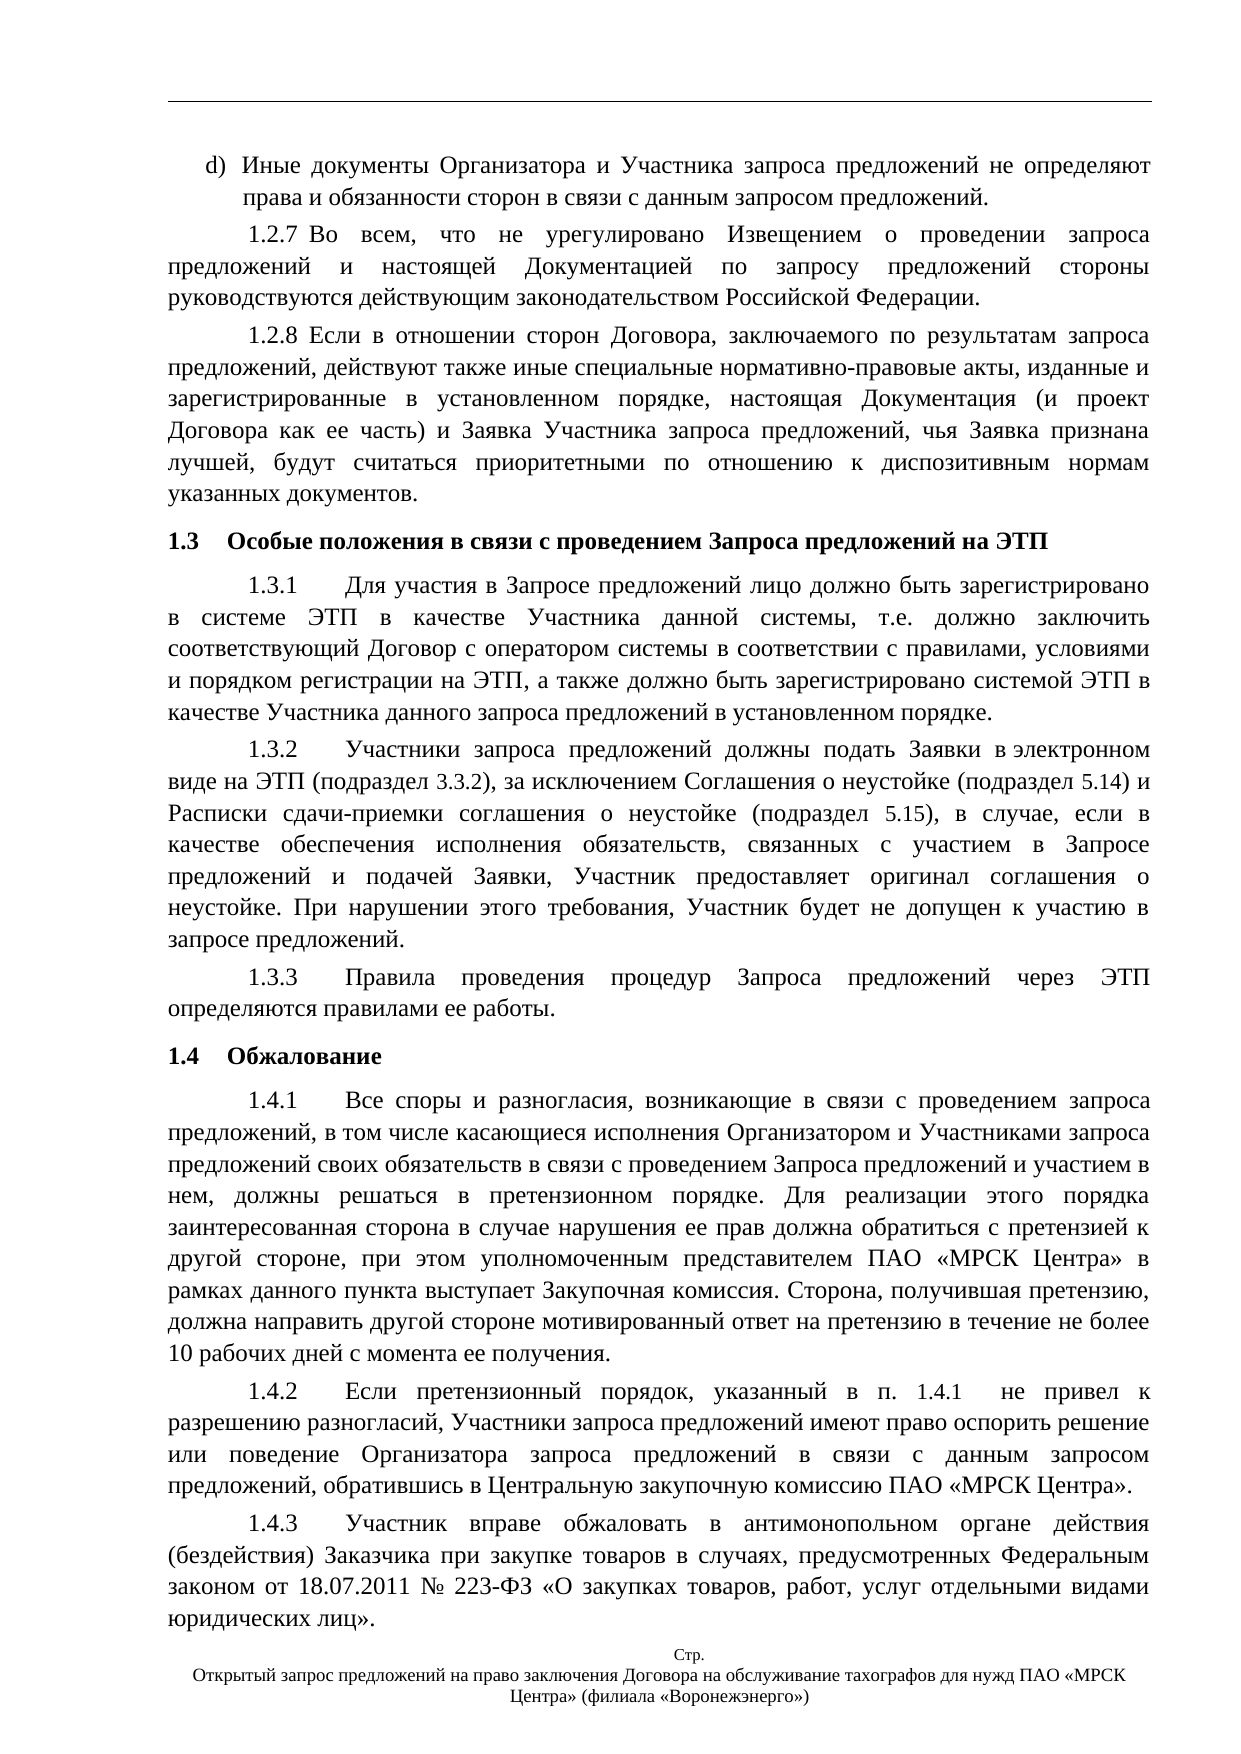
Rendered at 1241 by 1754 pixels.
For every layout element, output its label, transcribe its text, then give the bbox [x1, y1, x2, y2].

subtitle Особые положения в связи с проведением Запроса предложений на ЭТП [168, 526, 1152, 555]
list Если претензионный порядок, указанный в п. 1.4.1 не привел к разрешению разногласий, Участники запроса предложений имеют право оспорить решение или поведение Организатора запроса предложений в связи с данным запросом предложений, обратившись в Центральную закупочную комиссию ПАО «МРСК Центра». [168, 1376, 1150, 1499]
list Участники запроса предложений должны подать Заявки в электронном виде на ЭТП (подраздел 3.3.2), за исключением Соглашения о неустойке (подраздел 5.14) и Расписки сдачи-приемки соглашения о неустойке (подраздел 5.15), в случае, если в качестве обеспечения исполнения обязательств, связанных с участием в Запросе предложений и подачей Заявки, Участник предоставляет оригинал соглашения о неустойке. При нарушении этого требования, Участник будет не допущен к участию в запросе предложений. [168, 734, 1150, 953]
list Во всем, что не урегулировано Извещением о проведении запроса предложений и настоящей Документацией по запросу предложений стороны руководствуются действующим законодательством Российской Федерации. [168, 219, 1150, 311]
list Иные документы Организатора и Участника запроса предложений не определяют права и обязанности сторон в связи с данным запросом предложений. [205, 150, 1152, 210]
list Для участия в Запросе предложений лицо должно быть зарегистрировано в системе ЭТП в качестве Участника данной системы, т.е. должно заключить соответствующий Договор с оператором системы в соответствии с правилами, условиями и порядком регистрации на ЭТП, а также должно быть зарегистрировано системой ЭТП в качестве Участника данного запроса предложений в установленном порядке. [168, 570, 1150, 725]
subtitle Обжалование [168, 1041, 1152, 1070]
list Если в отношении сторон Договора, заключаемого по результатам запроса предложений, действуют также иные специальные нормативно-правовые акты, изданные и зарегистрированные в установленном порядке, настоящая Документация (и проект Договора как ее часть) и Заявка Участника запроса предложений, чья Заявка признана лучшей, будут считаться приоритетными по отношению к диспозитивным нормам указанных документов. [168, 320, 1150, 507]
list Участник вправе обжаловать в антимонопольном органе действия (бездействия) Заказчика при закупке товаров в случаях, предусмотренных Федеральным законом от 18.07.2011 № 223-ФЗ «О закупках товаров, работ, услуг отдельными видами юридических лиц». [168, 1508, 1150, 1632]
list Все споры и разногласия, возникающие в связи с проведением запроса предложений, в том числе касающиеся исполнения Организатором и Участниками запроса предложений своих обязательств в связи с проведением Запроса предложений и участием в нем, должны решаться в претензионном порядке. Для реализации этого порядка заинтересованная сторона в случае нарушения ее прав должна обратиться с претензией к другой стороне, при этом уполномоченным представителем ПАО «МРСК Центра» в рамках данного пункта выступает Закупочная комиссия. Сторона, получившая претензию, должна направить другой стороне мотивированный ответ на претензию в течение не более 10 рабочих дней с момента ее получения. [168, 1086, 1150, 1367]
list Правила проведения процедур Запроса предложений через ЭТП определяются правилами ее работы. [168, 962, 1150, 1022]
